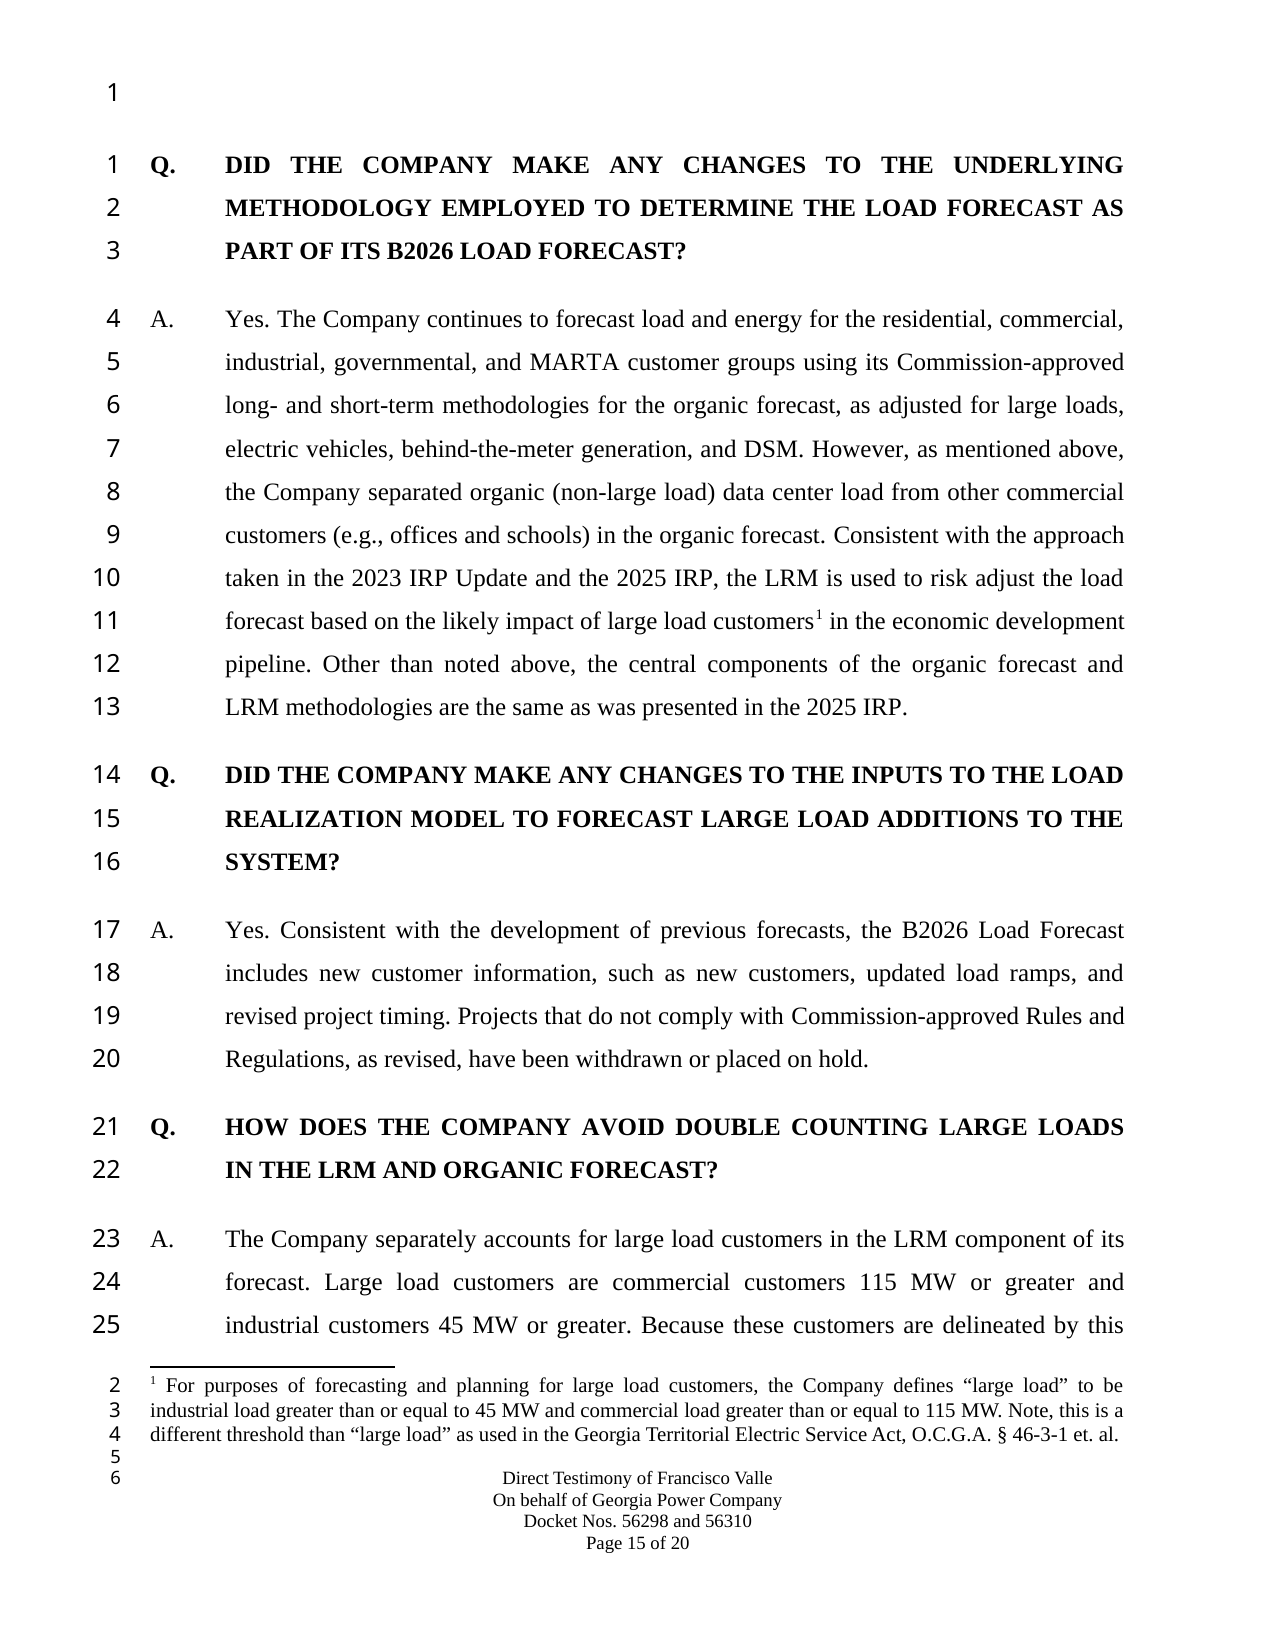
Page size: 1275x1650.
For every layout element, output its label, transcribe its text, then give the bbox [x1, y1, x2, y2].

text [150, 1224, 1125, 1339]
text Q. DID THE COMPANY MAKE ANY CHANGES TO THE UNDERLYING METHODOLOGY EMPLOYED TO DETERMINE THE LOAD FORECAST AS PART OF ITS B2026 LOAD FORECAST? [150, 150, 1125, 265]
text A. Yes. Consistent with the development of previous forecasts, the B2026 Load Forecast includes new customer information, such as new customers, updated load ramps, and revised project timing. Projects that do not comply with Commission-approved Rules and Regulations, as revised, have been withdrawn or placed on hold. [150, 915, 1125, 1073]
text Q. HOW DOES THE COMPANY AVOID DOUBLE COUNTING LARGE LOADS IN THE LRM AND ORGANIC FORECAST? [150, 1112, 1125, 1184]
text A. Yes. The Company continues to forecast load and energy for the residential, commercial, industrial, governmental, and MARTA customer groups using its Commission-approved long- and short-term methodologies for the organic forecast, as adjusted for large loads, electric vehicles, behind-the-meter generation, and DSM. However, as mentioned above, the Company separated organic (non-large load) data center load from other commercial customers (e.g., offices and schools) in the organic forecast. Consistent with the approach taken in the 2023 IRP Update and the 2025 IRP, the LRM is used to risk adjust the load forecast based on the likely impact of large load customers in the economic development pipeline. Other than noted above, the central components of the organic forecast and LRM methodologies are the same as was presented in the 2025 IRP. [150, 304, 1125, 721]
text Q. DID THE COMPANY MAKE ANY CHANGES TO THE INPUTS TO THE LOAD REALIZATION MODEL TO FORECAST LARGE LOAD ADDITIONS TO THE SYSTEM? [150, 761, 1125, 876]
